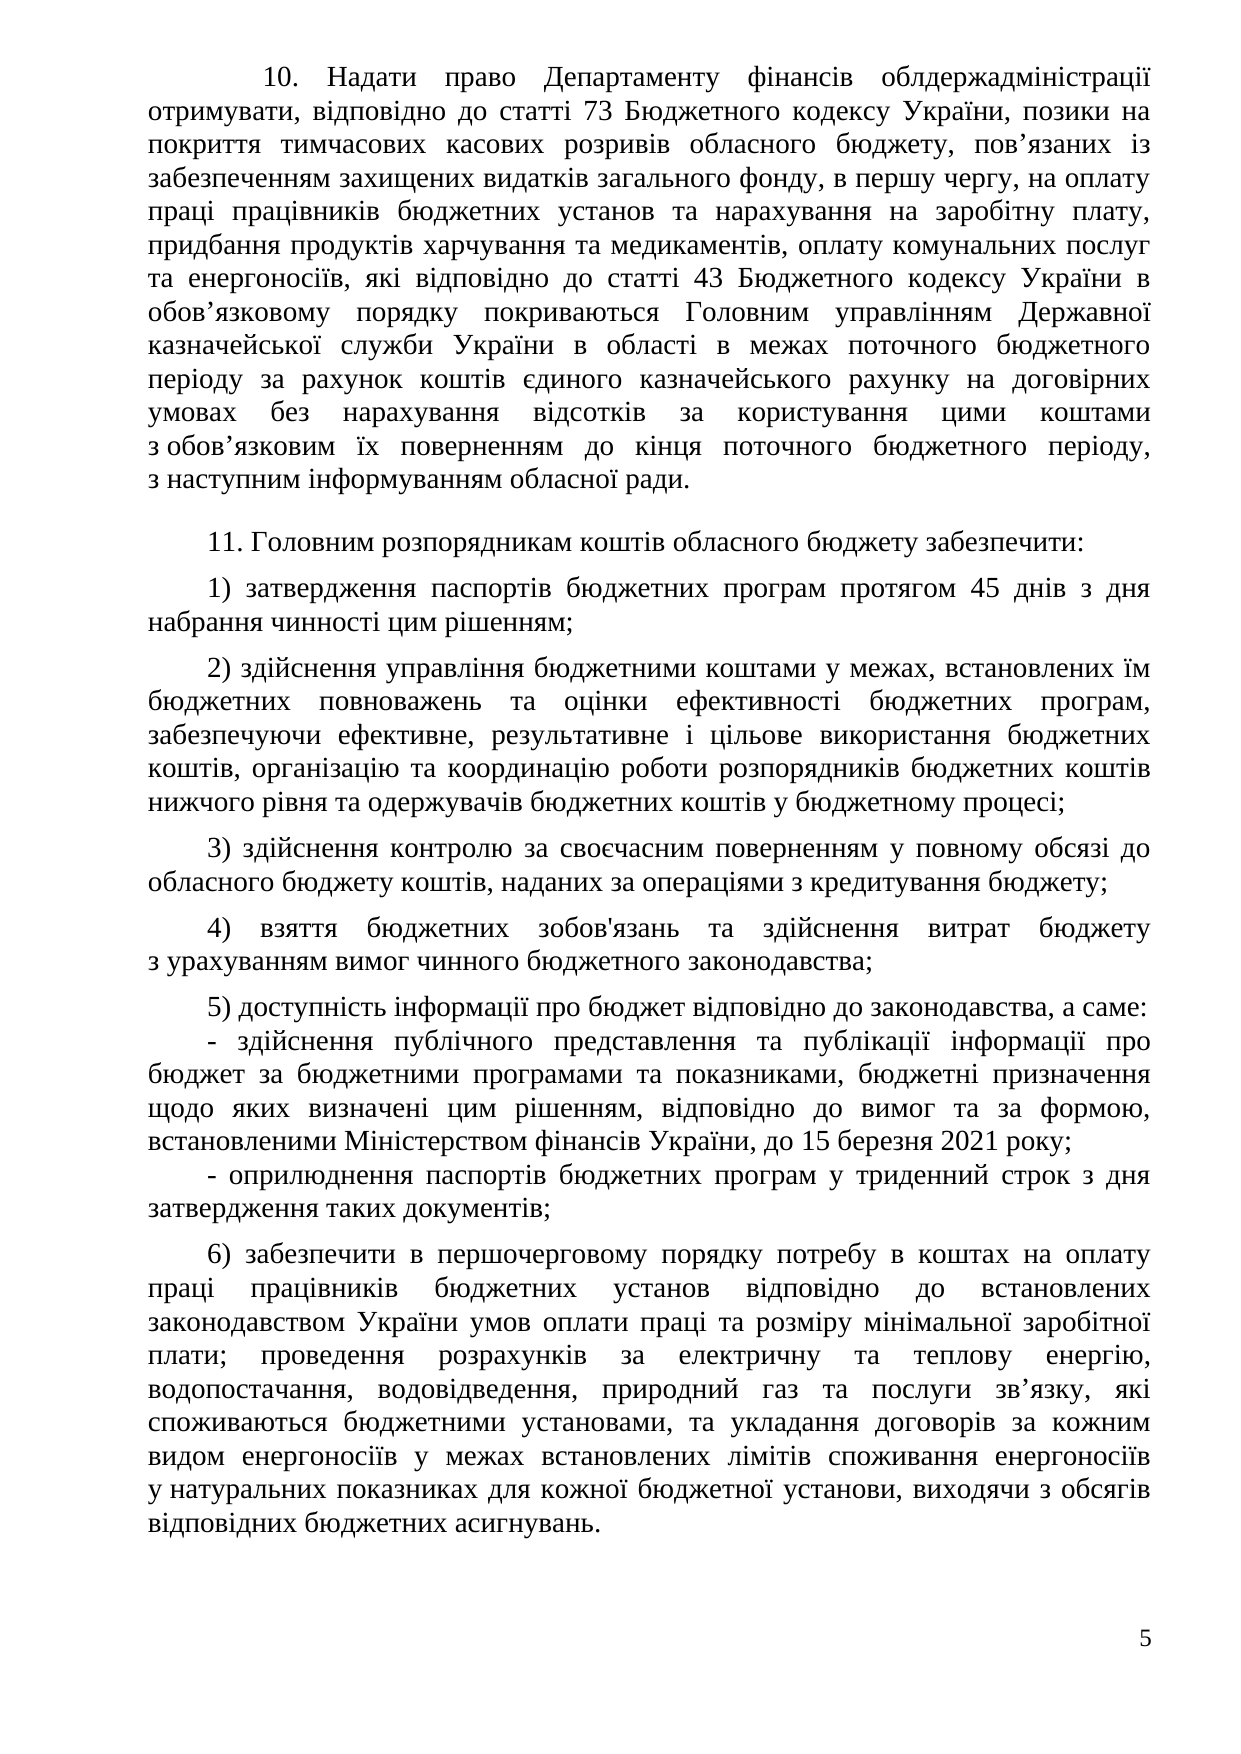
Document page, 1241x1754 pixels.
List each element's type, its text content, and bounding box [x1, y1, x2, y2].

text 6) забезпечити в першочерговому порядку потребу в коштах на оплату праці працівників бюджетних установ відповідно до встановлених законодавством України умов оплати праці та розміру мінімальної заробітної плати; проведення розрахунків за електричну та теплову енергію, водопостачання, водовідведення, природний газ та послуги зв’язку, які споживаються бюджетними установами, та укладання договорів за кожним видом енергоносіїв у межах встановлених лімітів споживання енергоносіїв у натуральних показниках для кожної бюджетної установи, виходячи з обсягів відповідних бюджетних асигнувань. [148, 1237, 1152, 1538]
text - здійснення публічного представлення та публікації інформації про бюджет за бюджетними програмами та показниками, бюджетні призначення щодо яких визначені цим рішенням, відповідно до вимог та за формою, встановленими Міністерством фінансів України, до 15 березня 2021 року; [148, 1023, 1152, 1157]
text 5) доступність інформації про бюджет відповідно до законодавства, а саме: [148, 989, 1152, 1023]
text - оприлюднення паспортів бюджетних програм у триденний строк з дня затвердження таких документів; [148, 1157, 1152, 1224]
text 3) здійснення контролю за своєчасним поверненням у повному обсязі до обласного бюджету коштів, наданих за операціями з кредитування бюджету; [148, 830, 1152, 897]
text 10. Надати право Департаменту фінансів облдержадміністрації отримувати, відповідно до статті 73 Бюджетного кодексу України, позики на покриття тимчасових касових розривів обласного бюджету, пов’язаних із забезпеченням захищених видатків загального фонду, в першу чергу, на оплату праці працівників бюджетних установ та нарахування на заробітну плату, придбання продуктів харчування та медикаментів, оплату комунальних послуг та енергоносіїв, які відповідно до статті 43 Бюджетного кодексу України в обов’язковому порядку покриваються Головним управлінням Державної казначейської служби України в області в межах поточного бюджетного періоду за рахунок коштів єдиного казначейського рахунку на договірних умовах без нарахування відсотків за користування цими коштами з обов’язковим їх поверненням до кінця поточного бюджетного періоду, з наступним інформуванням обласної ради. [148, 59, 1152, 495]
text 1) затвердження паспортів бюджетних програм протягом 45 днів з дня набрання чинності цим рішенням; [148, 570, 1152, 637]
text 4) взяття бюджетних зобов'язань та здійснення витрат бюджету з урахуванням вимог чинного бюджетного законодавства; [148, 910, 1152, 977]
text 11. Головним розпорядникам коштів обласного бюджету забезпечити: [148, 524, 1152, 558]
text 2) здійснення управління бюджетними коштами у межах, встановлених їм бюджетних повноважень та оцінки ефективності бюджетних програм, забезпечуючи ефективне, результативне і цільове використання бюджетних коштів, організацію та координацію роботи розпорядників бюджетних коштів нижчого рівня та одержувачів бюджетних коштів у бюджетному процесі; [148, 650, 1152, 818]
